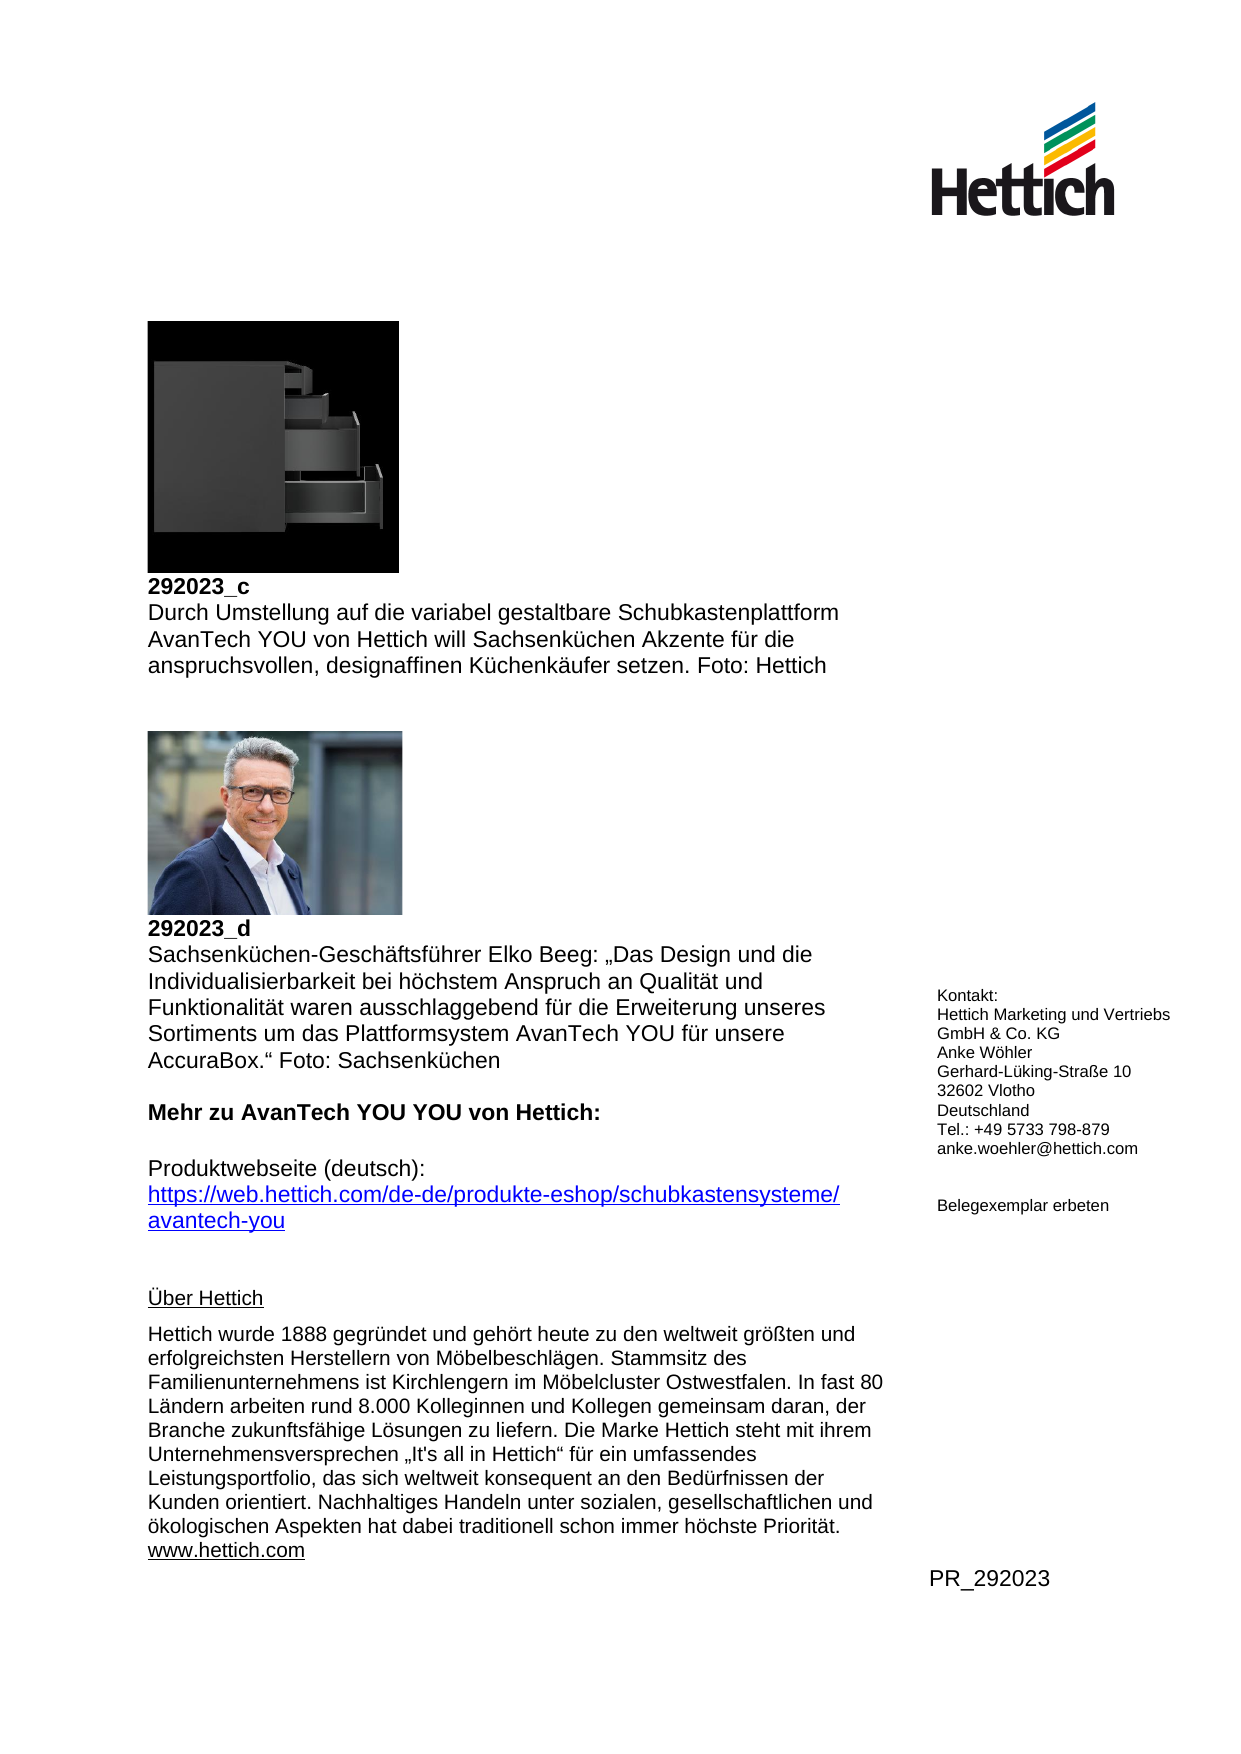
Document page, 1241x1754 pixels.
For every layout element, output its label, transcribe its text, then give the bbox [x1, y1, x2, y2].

text 292023_c [148, 573, 886, 599]
picture [0, 21, 1239, 278]
text Über Hettich [148, 1286, 886, 1310]
text Mehr zu AvanTech YOU YOU von Hettich: [148, 1099, 886, 1154]
text Hettich wurde 1888 gegründet und gehört heute zu den weltweit größten und erfolgreichsten Herstellern von Möbelbeschlägen. Stammsitz des Familienunternehmens ist Kirchlengern im Möbelcluster Ostwestfalen. In fast 80 Ländern arbeiten rund 8.000 Kolleginnen und Kollegen gemeinsam daran, der Branche zukunftsfähige Lösungen zu liefern. Die Marke Hettich steht mit ihrem Unternehmensversprechen „It's all in Hettich“ für ein umfassendes Leistungsportfolio, das sich weltweit konsequent an den Bedürfnissen der Kunden orientiert. Nachhaltiges Handeln unter sozialen, gesellschaftlichen und ökologischen Aspekten hat dabei traditionell schon immer höchste Priorität. www.hettich.com [148, 1322, 886, 1562]
text Durch Umstellung auf die variabel gestaltbare Schubkastenplattform AvanTech YOU von Hettich will Sachsenküchen Akzente für die anspruchsvollen, designaffinen Küchenkäufer setzen. Foto: Hettich [148, 599, 886, 678]
text Produktwebseite (deutsch): [148, 1154, 886, 1181]
picture [147, 321, 399, 573]
text Sachsenküchen-Geschäftsführer Elko Beeg: „Das Design und die Individualisierbarkeit bei höchstem Anspruch an Qualität und Funktionalität waren ausschlaggebend für die Erweiterung unseres Sortiments um das Plattformsystem AvanTech YOU für unsere AccuraBox.“ Foto: Sachsenküchen [148, 941, 886, 1073]
text 292023_d [148, 915, 886, 941]
picture [147, 731, 403, 915]
text https://web.hettich.com/de-de/produkte-eshop/schubkastensysteme/avantech-you [148, 1181, 886, 1233]
